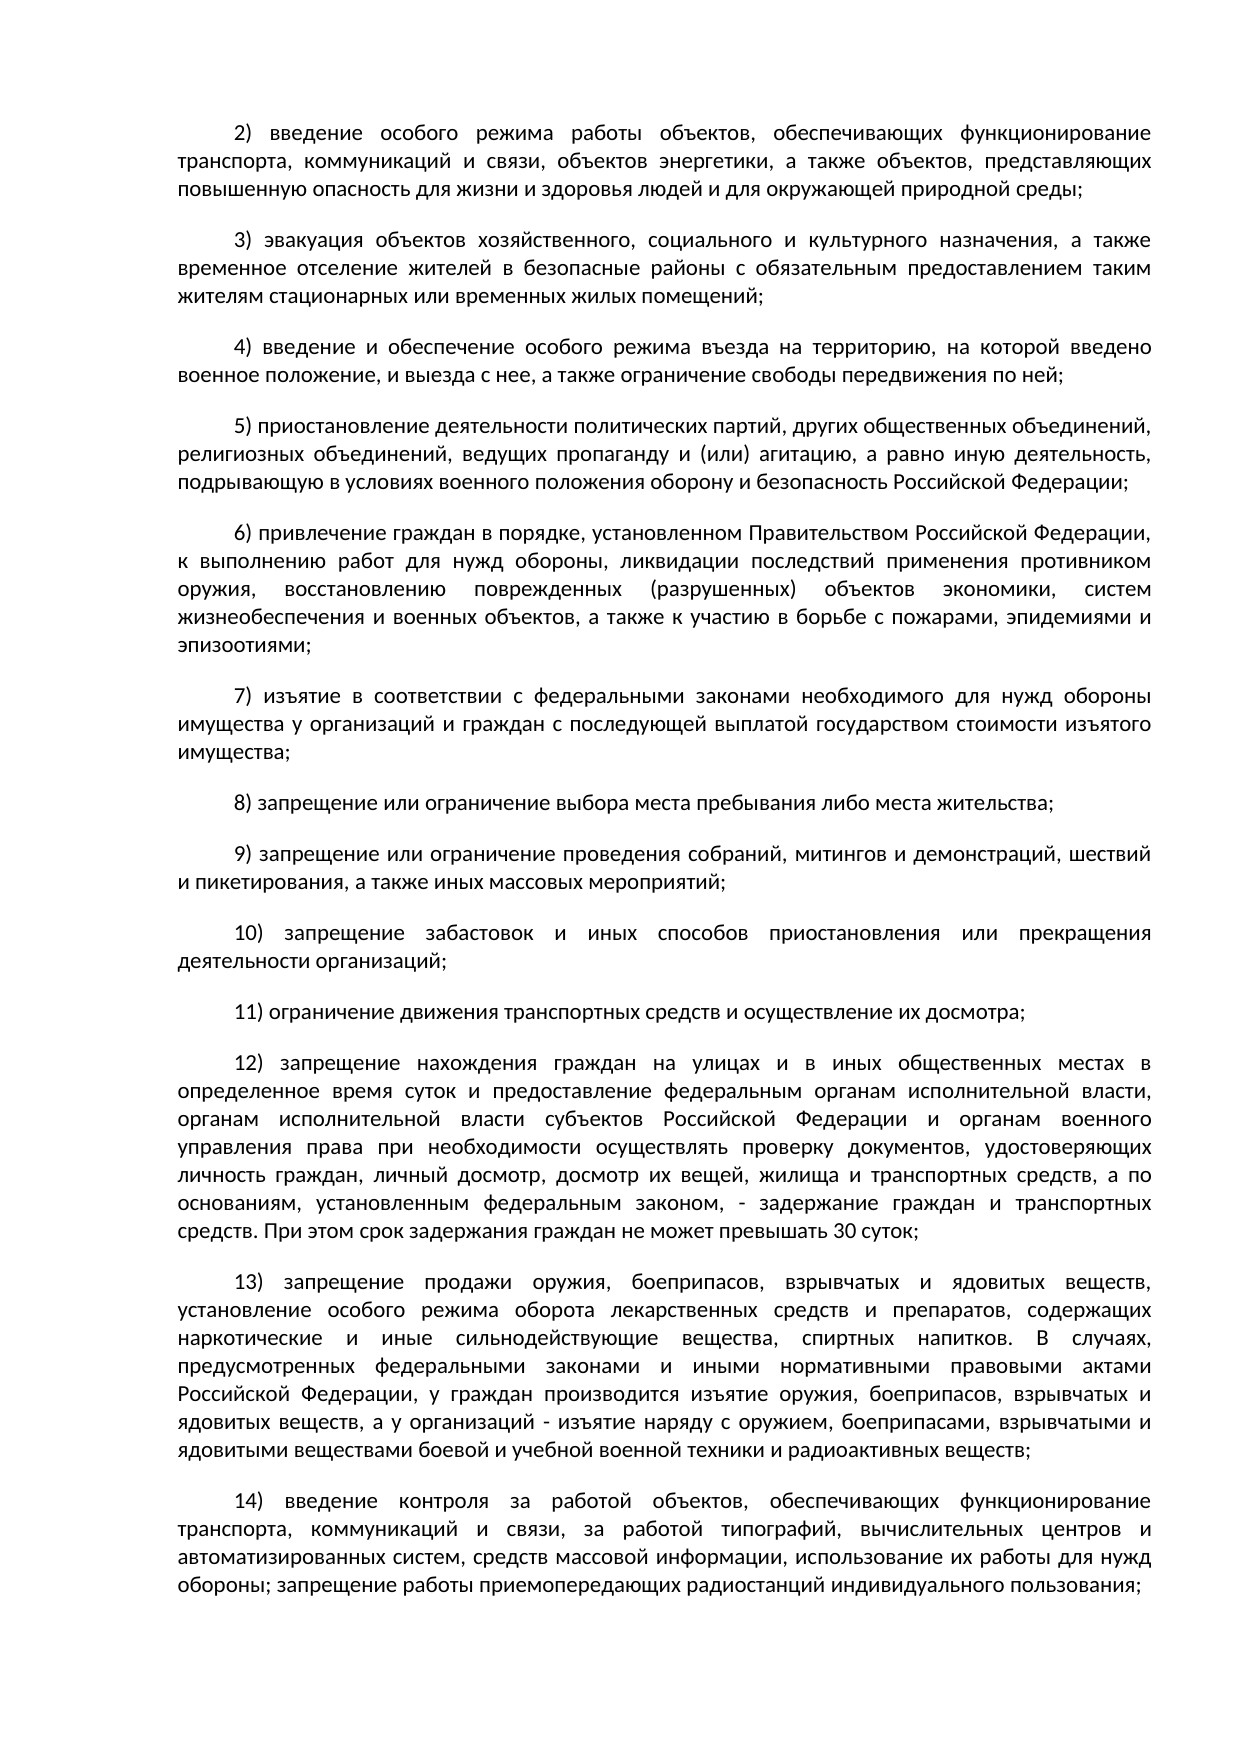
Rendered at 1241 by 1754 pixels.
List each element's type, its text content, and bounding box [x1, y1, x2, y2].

text 6) привлечение граждан в порядке, установленном Правительством Российской Федерации, к выполнению работ для нужд обороны, ликвидации последствий применения противником оружия, восстановлению поврежденных (разрушенных) объектов экономики, систем жизнеобеспечения и военных объектов, а также к участию в борьбе с пожарами, эпидемиями и эпизоотиями; [177, 518, 1152, 658]
text 3) эвакуация объектов хозяйственного, социального и культурного назначения, а также временное отселение жителей в безопасные районы с обязательным предоставлением таким жителям стационарных или временных жилых помещений; [177, 225, 1152, 309]
text 14) введение контроля за работой объектов, обеспечивающих функционирование транспорта, коммуникаций и связи, за работой типографий, вычислительных центров и автоматизированных систем, средств массовой информации, использование их работы для нужд обороны; запрещение работы приемопередающих радиостанций индивидуального пользования; [177, 1486, 1152, 1598]
text 8) запрещение или ограничение выбора места пребывания либо места жительства; [177, 788, 1152, 816]
text 4) введение и обеспечение особого режима въезда на территорию, на которой введено военное положение, и выезда с нее, а также ограничение свободы передвижения по ней; [177, 332, 1152, 388]
text 2) введение особого режима работы объектов, обеспечивающих функционирование транспорта, коммуникаций и связи, объектов энергетики, а также объектов, представляющих повышенную опасность для жизни и здоровья людей и для окружающей природной среды; [177, 118, 1152, 202]
text 12) запрещение нахождения граждан на улицах и в иных общественных местах в определенное время суток и предоставление федеральным органам исполнительной власти, органам исполнительной власти субъектов Российской Федерации и органам военного управления права при необходимости осуществлять проверку документов, удостоверяющих личность граждан, личный досмотр, досмотр их вещей, жилища и транспортных средств, а по основаниям, установленным федеральным законом, - задержание граждан и транспортных средств. При этом срок задержания граждан не может превышать 30 суток; [177, 1048, 1152, 1244]
text 10) запрещение забастовок и иных способов приостановления или прекращения деятельности организаций; [177, 918, 1152, 974]
text 11) ограничение движения транспортных средств и осуществление их досмотра; [177, 997, 1152, 1025]
text 9) запрещение или ограничение проведения собраний, митингов и демонстраций, шествий и пикетирования, а также иных массовых мероприятий; [177, 839, 1152, 895]
text 13) запрещение продажи оружия, боеприпасов, взрывчатых и ядовитых веществ, установление особого режима оборота лекарственных средств и препаратов, содержащих наркотические и иные сильнодействующие вещества, спиртных напитков. В случаях, предусмотренных федеральными законами и иными нормативными правовыми актами Российской Федерации, у граждан производится изъятие оружия, боеприпасов, взрывчатых и ядовитых веществ, а у организаций - изъятие наряду с оружием, боеприпасами, взрывчатыми и ядовитыми веществами боевой и учебной военной техники и радиоактивных веществ; [177, 1267, 1152, 1463]
text 7) изъятие в соответствии с федеральными законами необходимого для нужд обороны имущества у организаций и граждан с последующей выплатой государством стоимости изъятого имущества; [177, 681, 1152, 765]
text 5) приостановление деятельности политических партий, других общественных объединений, религиозных объединений, ведущих пропаганду и (или) агитацию, а равно иную деятельность, подрывающую в условиях военного положения оборону и безопасность Российской Федерации; [177, 411, 1152, 495]
